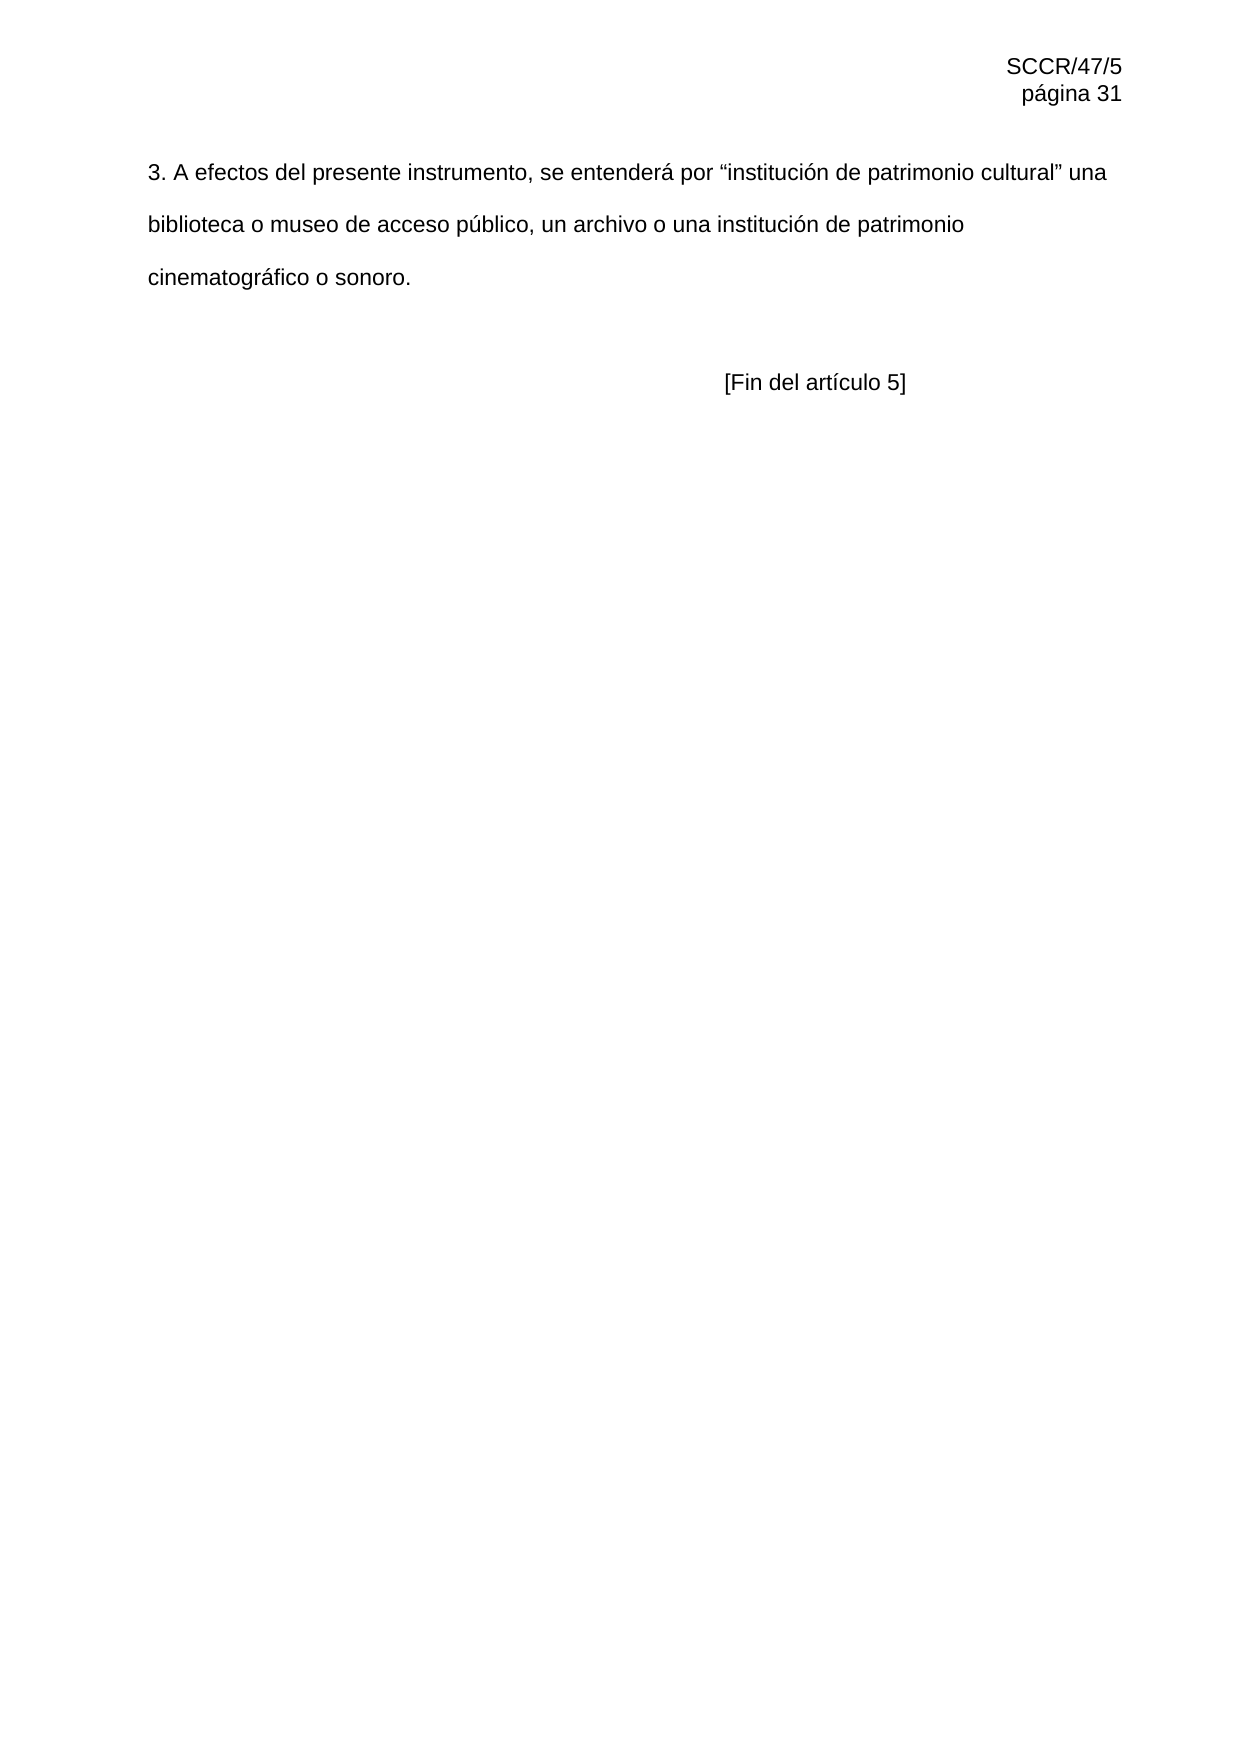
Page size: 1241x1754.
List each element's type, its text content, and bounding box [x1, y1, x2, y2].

text [Fin del artículo 5] [724, 369, 1122, 396]
text 3. A efectos del presente instrumento, se entenderá por “institución de patrimonio cultural” una biblioteca o museo de acceso público, un archivo o una institución de patrimonio cinematográfico o sonoro. [148, 158, 1122, 290]
